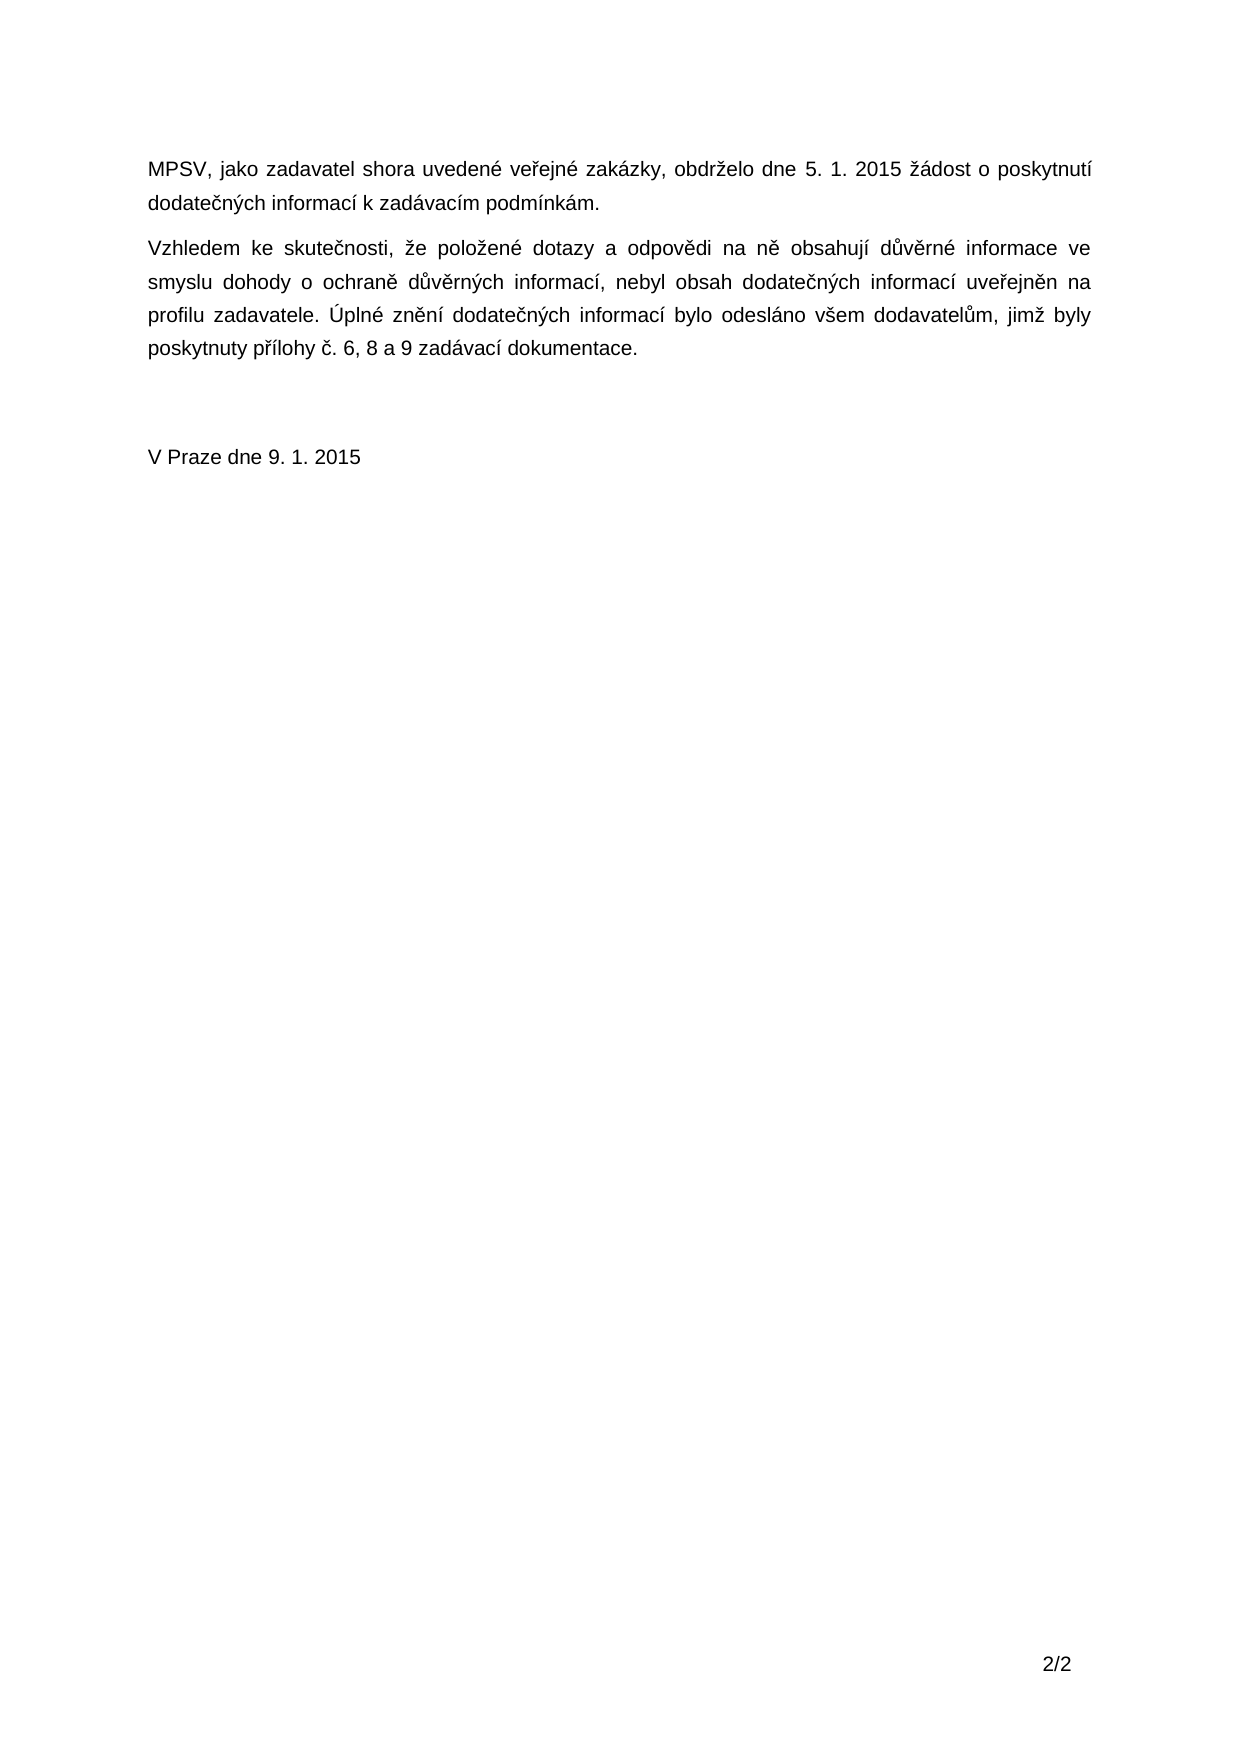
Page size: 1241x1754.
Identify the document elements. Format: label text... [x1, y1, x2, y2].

text V Praze dne 9. 1. 2015 [148, 444, 1093, 468]
text MPSV, jako zadavatel shora uvedené veřejné zakázky, obdrželo dne 5. 1. 2015 žádost o poskytnutí dodatečných informací k zadávacím podmínkám. [148, 148, 1093, 214]
text Vzhledem ke skutečnosti, že položené dotazy a odpovědi na ně obsahují důvěrné informace ve smyslu dohody o ochraně důvěrných informací, nebyl obsah dodatečných informací uveřejněn na profilu zadavatele. Úplné znění dodatečných informací bylo odesláno všem dodavatelům, jimž byly poskytnuty přílohy č. 6, 8 a 9 zadávací dokumentace. [148, 227, 1093, 360]
